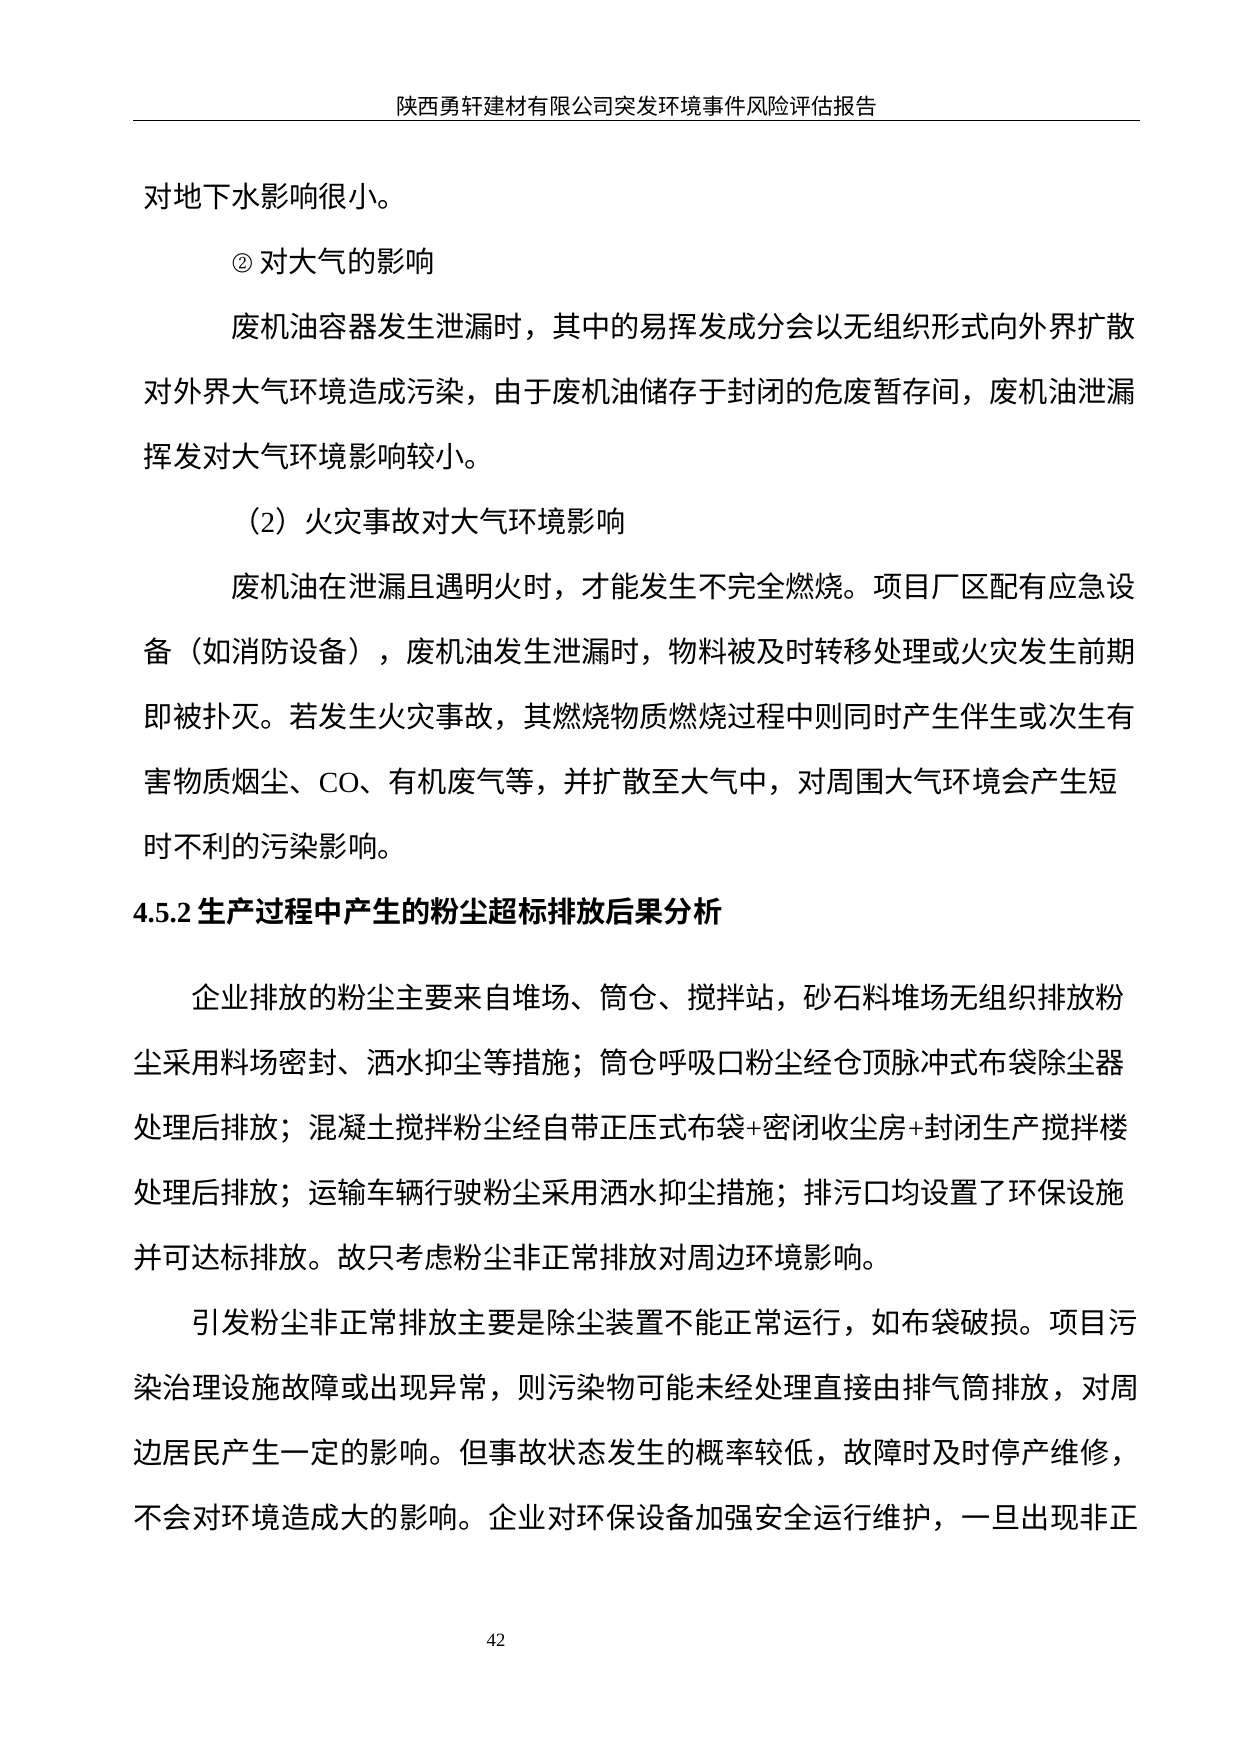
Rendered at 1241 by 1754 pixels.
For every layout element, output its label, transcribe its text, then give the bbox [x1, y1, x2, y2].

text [133, 1288, 1140, 1548]
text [144, 162, 1140, 227]
text 废机油容器发生泄漏时，其中的易挥发成分会以无组织形式向外界扩散对外界大气环境造成污染，由于废机油储存于封闭的危废暂存间，废机油泄漏挥发对大气环境影响较小。 [144, 292, 1140, 487]
text 废机油在泄漏且遇明火时，才能发生不完全燃烧。项目厂区配有应急设备（如消防设备），废机油发生泄漏时，物料被及时转移处理或火灾发生前期即被扑灭。若发生火灾事故，其燃烧物质燃烧过程中则同时产生伴生或次生有害物质烟尘、CO、有机废气等，并扩散至大气中，对周围大气环境会产生短时不利的污染影响。 [144, 552, 1140, 877]
text ②对大气的影响 [144, 227, 1140, 292]
text 企业排放的粉尘主要来自堆场、筒仓、搅拌站，砂石料堆场无组织排放粉尘采用料场密封、洒水抑尘等措施；筒仓呼吸口粉尘经仓顶脉冲式布袋除尘器处理后排放；混凝土搅拌粉尘经自带正压式布袋+密闭收尘房+封闭生产搅拌楼处理后排放；运输车辆行驶粉尘采用洒水抑尘措施；排污口均设置了环保设施并可达标排放。故只考虑粉尘非正常排放对周边环境影响。 [133, 963, 1140, 1288]
text 4.5.2生产过程中产生的粉尘超标排放后果分析 [133, 877, 1140, 942]
text （2）火灾事故对大气环境影响 [144, 487, 1140, 552]
